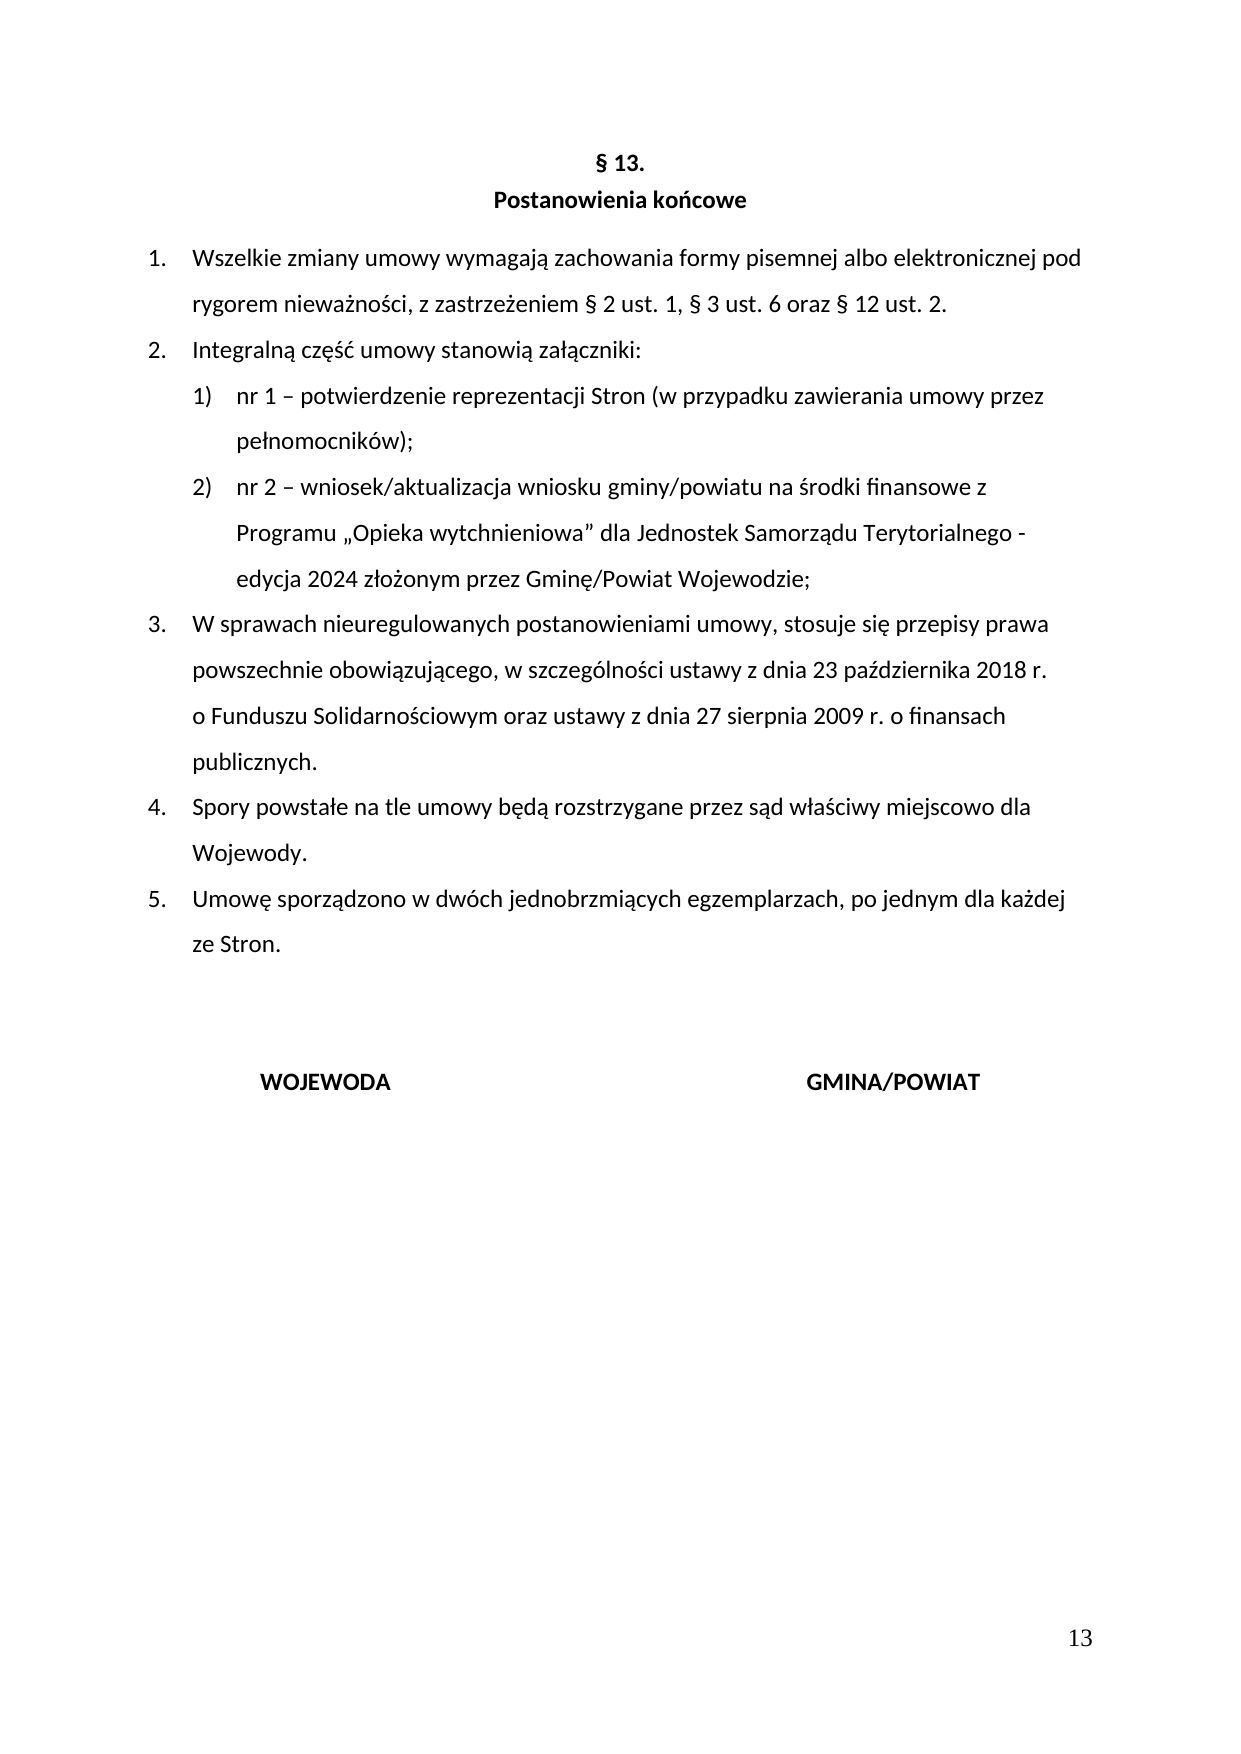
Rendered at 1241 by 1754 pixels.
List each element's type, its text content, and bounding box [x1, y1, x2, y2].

text WOJEWODA GMINA/POWIAT [148, 1066, 1093, 1096]
subtitle Postanowienia końcowe [148, 185, 1093, 215]
list Integralną część umowy stanowią załączniki: [148, 334, 1093, 364]
subtitle § 13. [148, 148, 1093, 178]
list Umowę sporządzono w dwóch jednobrzmiących egzemplarzach, po jednym dla każdej ze Stron. [148, 883, 1093, 959]
list Spory powstałe na tle umowy będą rozstrzygane przez sąd właściwy miejscowo dla Wojewody. [148, 791, 1093, 868]
list nr 1 – potwierdzenie reprezentacji Stron (w przypadku zawierania umowy przez pełnomocników); [192, 380, 1093, 456]
list W sprawach nieuregulowanych postanowieniami umowy, stosuje się przepisy prawa powszechnie obowiązującego, w szczególności ustawy z dnia 23 października 2018 r. o Funduszu Solidarnościowym oraz ustawy z dnia 27 sierpnia 2009 r. o finansach publicznych. [148, 608, 1093, 776]
list Wszelkie zmiany umowy wymagają zachowania formy pisemnej albo elektronicznej pod rygorem nieważności, z zastrzeżeniem § 2 ust. 1, § 3 ust. 6 oraz § 12 ust. 2. [148, 243, 1093, 319]
list nr 2 – wniosek/aktualizacja wniosku gminy/powiatu na środki finansowe z Programu „Opieka wytchnieniowa” dla Jednostek Samorządu Terytorialnego - edycja 2024 złożonym przez Gminę/Powiat Wojewodzie; [192, 471, 1093, 593]
